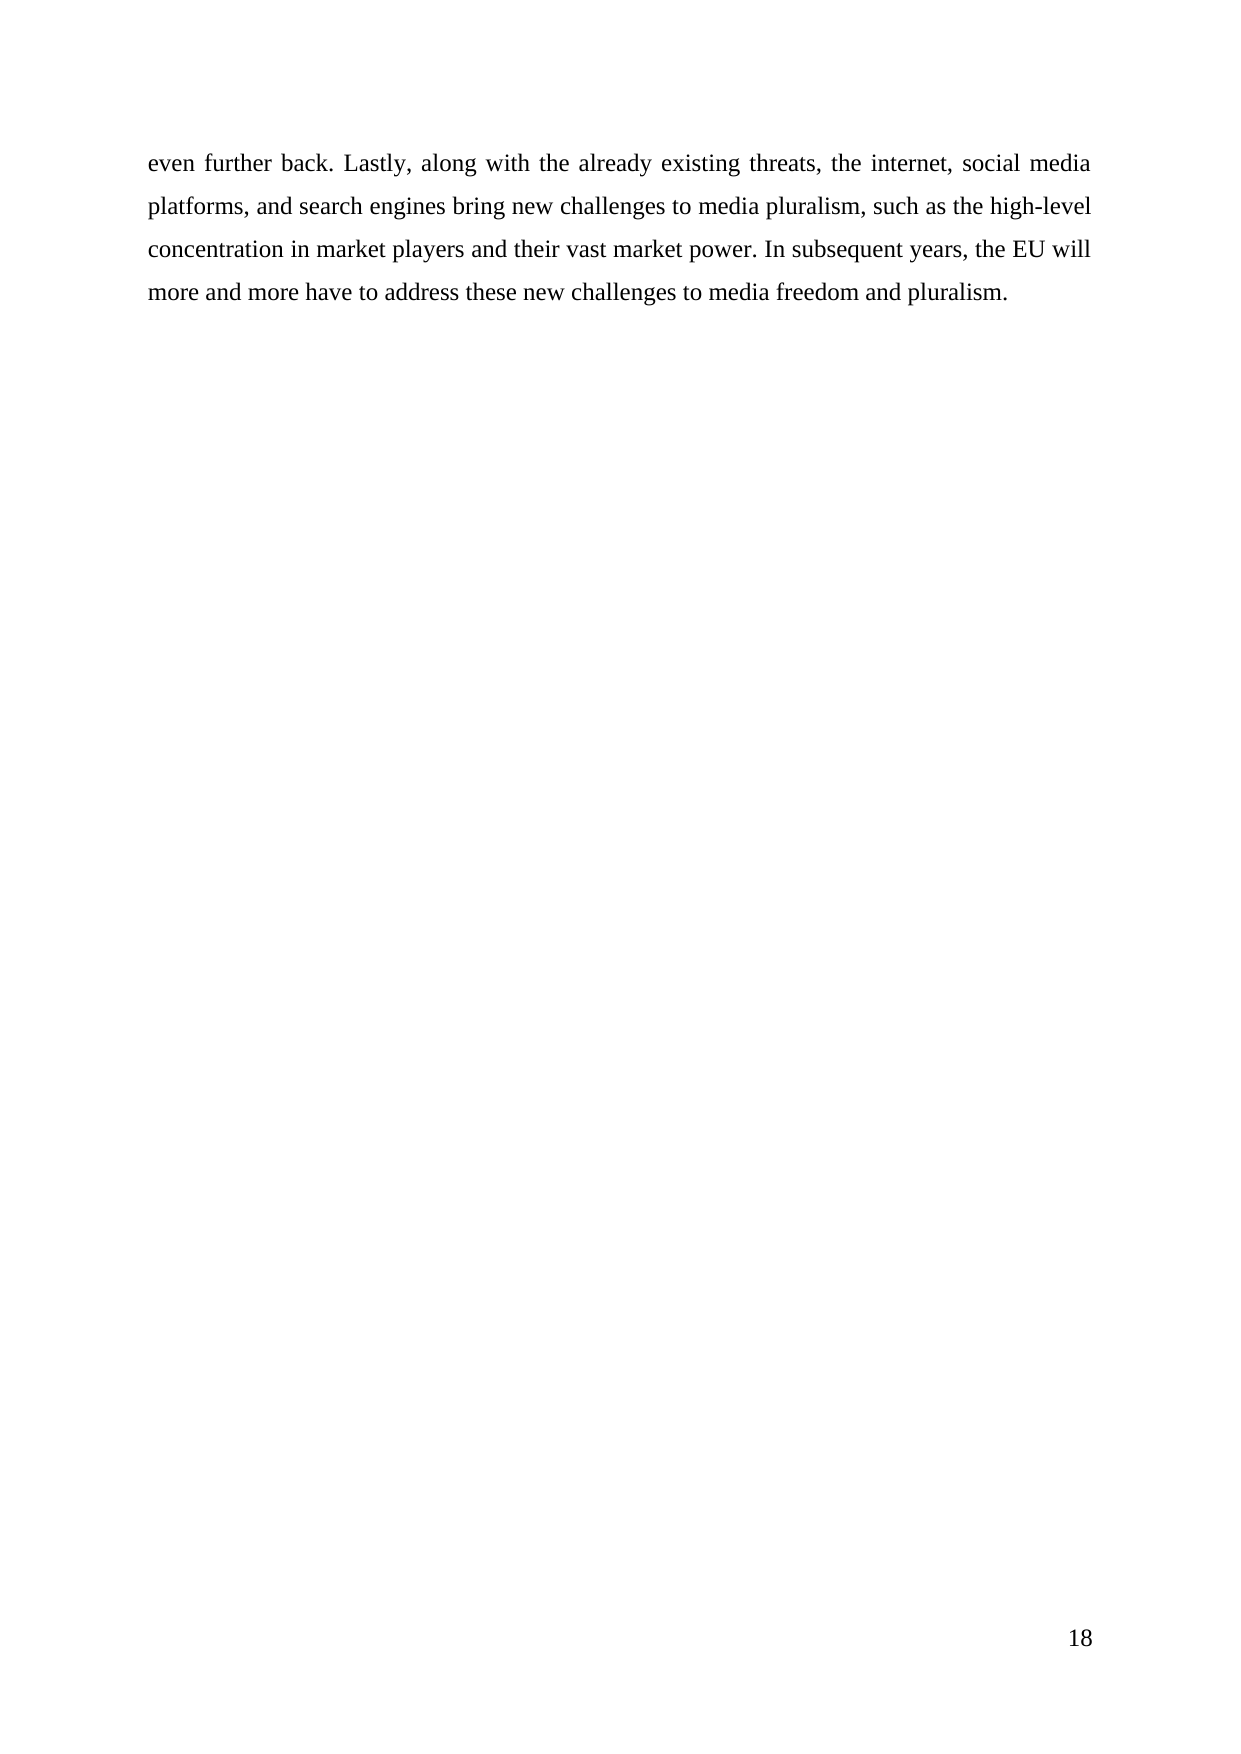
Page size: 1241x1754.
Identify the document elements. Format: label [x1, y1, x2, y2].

text [148, 148, 1093, 306]
